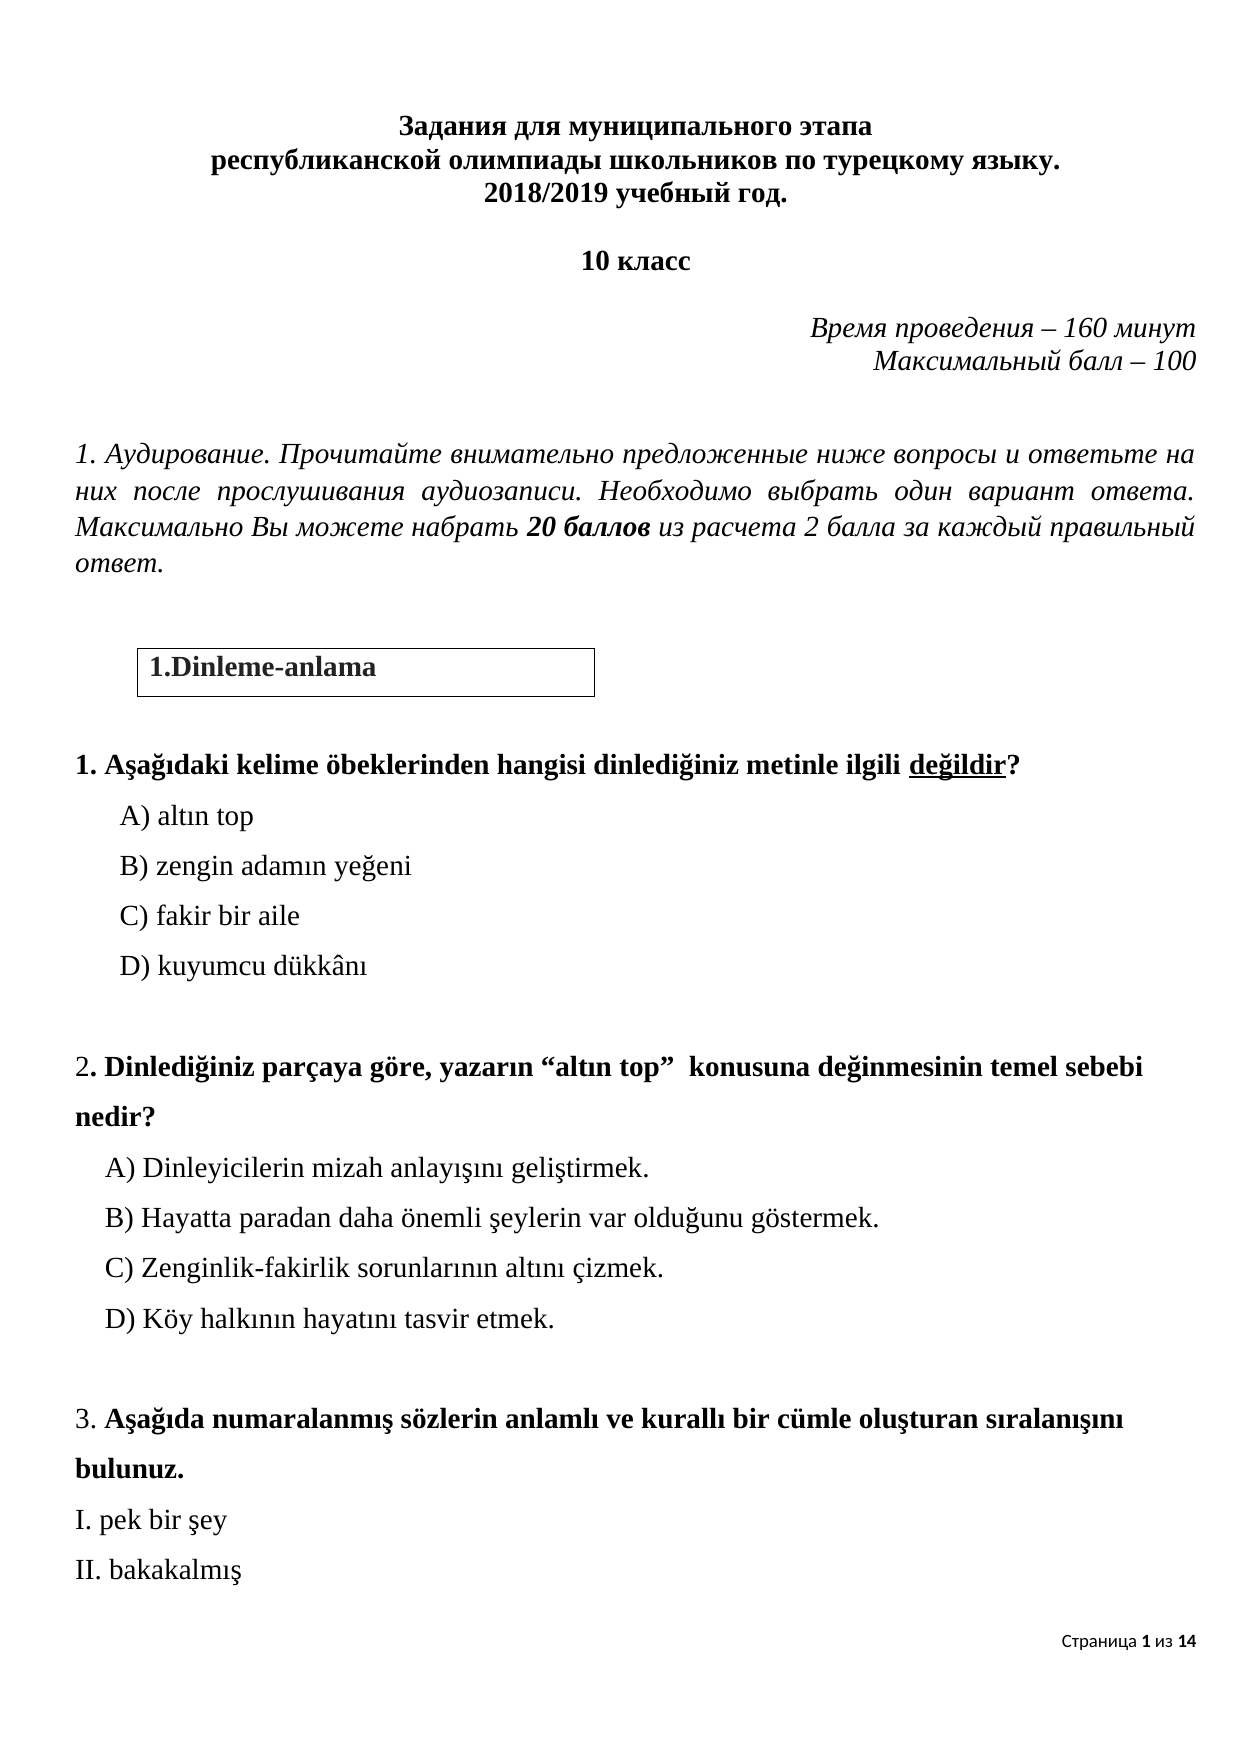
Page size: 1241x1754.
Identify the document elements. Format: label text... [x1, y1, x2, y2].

text A) Dinleyicilerin mizah anlayışını geliştirmek. [104, 1150, 1196, 1183]
text C) fakir bir aile [75, 898, 1240, 932]
text республиканской олимпиады школьников по турецкому языку. [75, 142, 1196, 176]
text 10 класс [75, 243, 1196, 276]
text Время проведения – 160 минут [75, 310, 1196, 343]
text Задания для муниципального этапа [75, 108, 1196, 142]
text C) Zenginlik-fakirlik sorunlarının altını çizmek. [75, 1250, 1196, 1284]
text 2018/2019 учебный год. [75, 176, 1196, 209]
text 1. Аудирование. Прочитайте внимательно предложенные ниже вопросы и ответьте на них после прослушивания аудиозаписи. Необходимо выбрать один вариант ответа. Максимально Вы можете набрать 20 баллов из расчета 2 балла за каждый правильный ответ. [75, 542, 1196, 579]
table_header 1.Dinleme-anlama [138, 649, 594, 696]
text A) altın top [75, 798, 1240, 831]
text I. pek bir şey [75, 1502, 1196, 1536]
text D) kuyumcu dükkânı [75, 948, 1240, 982]
text 1. Aşağıdaki kelime öbeklerinden hangisi dinlediğiniz metinle ilgili değildir? [75, 697, 1196, 781]
text Максимальный балл – 100 [75, 343, 1196, 377]
text B) Hayatta paradan daha önemli şeylerin var olduğunu göstermek. [75, 1200, 1196, 1234]
text 3. Aşağıda numaralanmış sözlerin anlamlı ve kurallı bir cümle oluşturan sıralanışını bulunuz. [75, 1401, 1196, 1485]
text 2. Dinlediğiniz parçaya göre, yazarın “altın top” konusuna değinmesinin temel sebebi nedir? [75, 1049, 1196, 1133]
text II. bakakalmış [75, 1552, 1196, 1586]
text B) zengin adamın yeğeni [75, 848, 1240, 881]
text D) Köy halkının hayatını tasvir etmek. [75, 1301, 1196, 1334]
